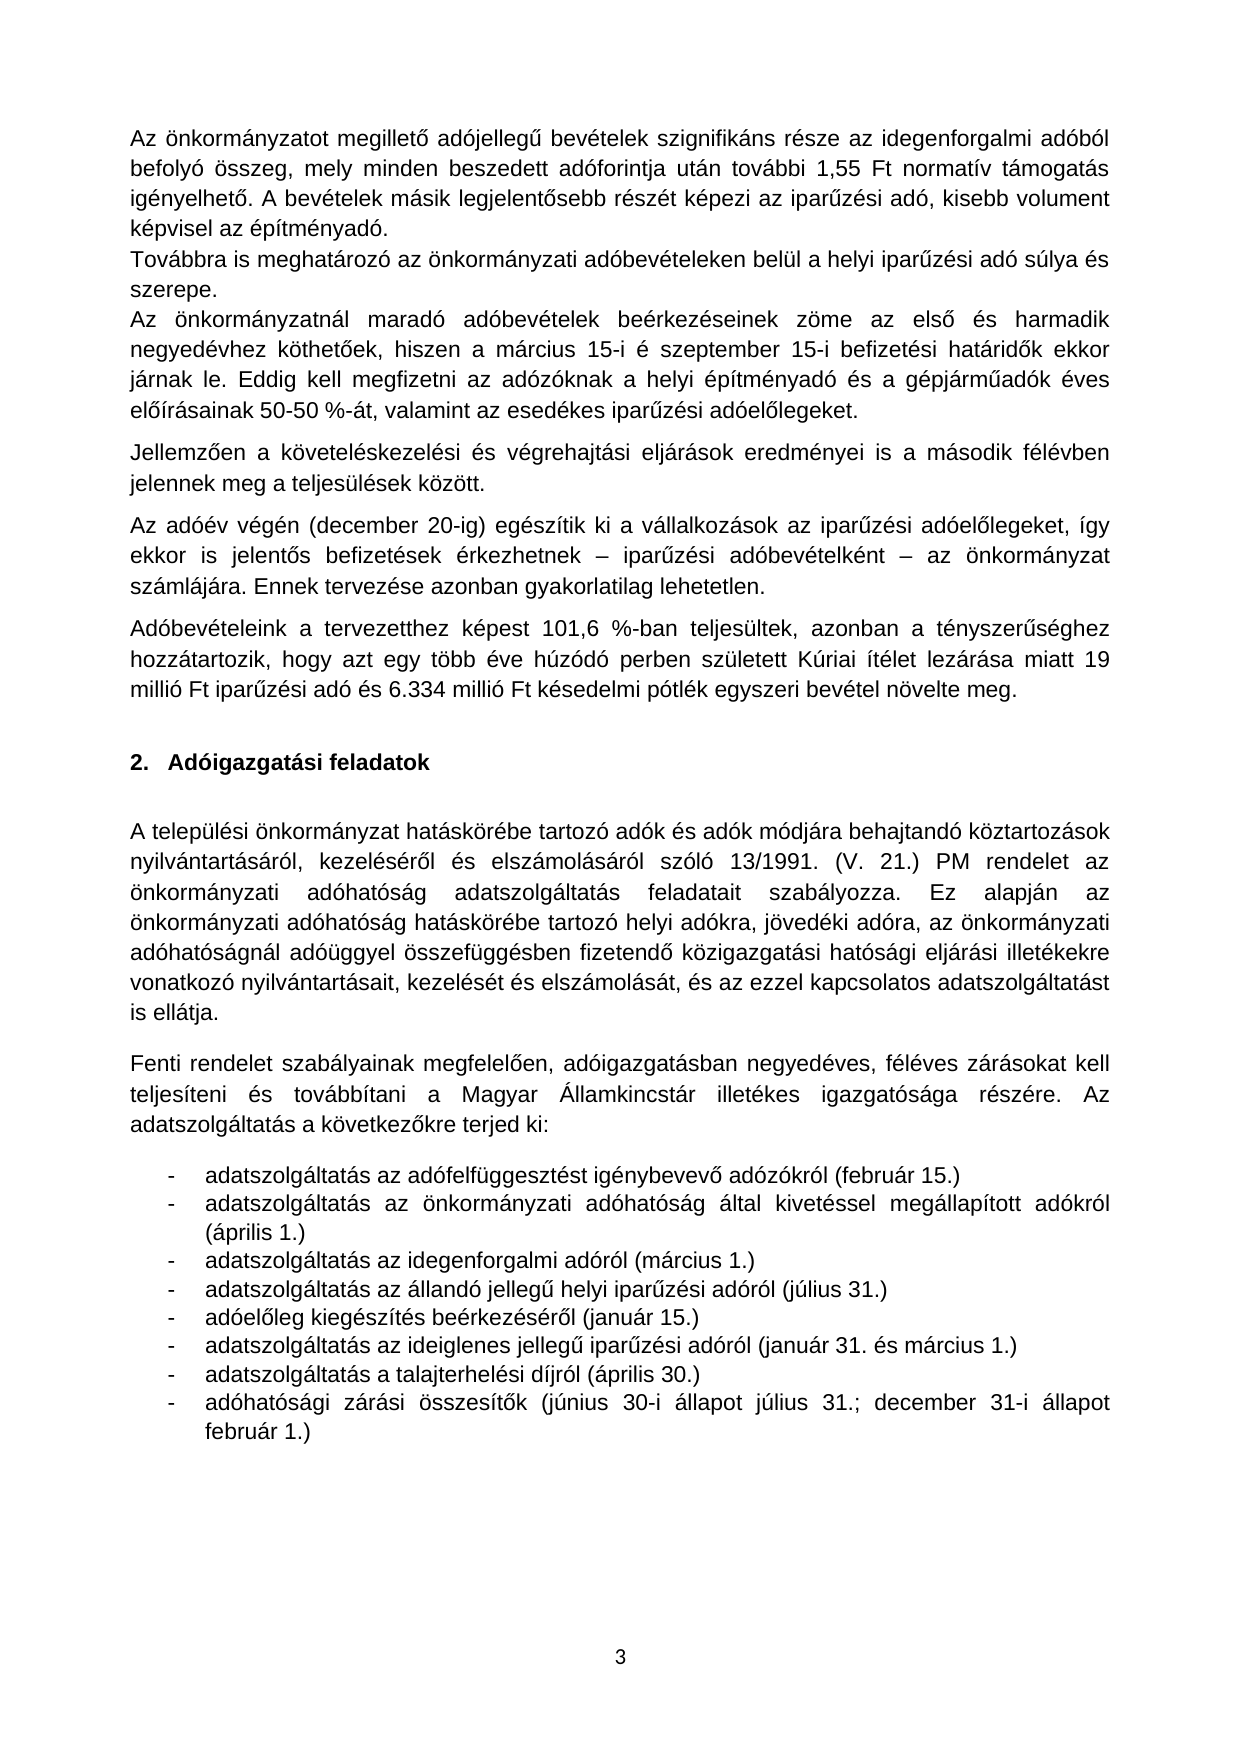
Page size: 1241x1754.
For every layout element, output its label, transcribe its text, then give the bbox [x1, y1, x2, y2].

list adóhatósági zárási összesítők (június 30-i állapot július 31.; december 31-i állapot február 1.) [167, 1389, 1110, 1444]
list adóelőleg kiegészítés beérkezéséről (január 15.) [167, 1304, 1110, 1330]
list adatszolgáltatás a talajterhelési díjról (április 30.) [167, 1361, 1110, 1387]
text A települési önkormányzat hatáskörébe tartozó adók és adók módjára behajtandó köztartozások nyilvántartásáról, kezeléséről és elszámolásáról szóló 13/1991. (V. 21.) PM rendelet az önkormányzati adóhatóság adatszolgáltatás feladatait szabályozza. Ez alapján az önkormányzati adóhatóság hatáskörébe tartozó helyi adókra, jövedéki adóra, az önkormányzati adóhatóságnál adóüggyel összefüggésben fizetendő közigazgatási hatósági eljárási illetékekre vonatkozó nyilvántartásait, kezelését és elszámolását, és az ezzel kapcsolatos adatszolgáltatást is ellátja. [130, 818, 1110, 1026]
text Fenti rendelet szabályainak megfelelően, adóigazgatásban negyedéves, féléves zárásokat kell teljesíteni és továbbítani a Magyar Államkincstár illetékes igazgatósága részére. Az adatszolgáltatás a következőkre terjed ki: [130, 1050, 1110, 1137]
list Adóigazgatási feladatok [130, 749, 1110, 775]
list adatszolgáltatás az ideiglenes jellegű iparűzési adóról (január 31. és március 1.) [167, 1332, 1110, 1359]
list adatszolgáltatás az önkormányzati adóhatóság által kivetéssel megállapított adókról (április 1.) [167, 1190, 1110, 1245]
list adatszolgáltatás az idegenforgalmi adóról (március 1.) [167, 1247, 1110, 1273]
text Továbbra is meghatározó az önkormányzati adóbevételeken belül a helyi iparűzési adó súlya és szerepe. [130, 246, 1110, 302]
text Az önkormányzatot megillető adójellegű bevételek szignifikáns része az idegenforgalmi adóból befolyó összeg, mely minden beszedett adóforintja után további 1,55 Ft normatív támogatás igényelhető. A bevételek másik legjelentősebb részét képezi az iparűzési adó, kisebb volument képvisel az építményadó. [130, 125, 1110, 242]
text Az adóév végén (december 20-ig) egészítik ki a vállalkozások az iparűzési adóelőlegeket, így ekkor is jelentős befizetések érkezhetnek – iparűzési adóbevételként – az önkormányzat számlájára. Ennek tervezése azonban gyakorlatilag lehetetlen. [130, 512, 1110, 599]
list adatszolgáltatás az állandó jellegű helyi iparűzési adóról (július 31.) [167, 1276, 1110, 1302]
text Adóbevételeink a tervezetthez képest 101,6 %-ban teljesültek, azonban a tényszerűséghez hozzátartozik, hogy azt egy több éve húzódó perben született Kúriai ítélet lezárása miatt 19 millió Ft iparűzési adó és 6.334 millió Ft késedelmi pótlék egyszeri bevétel növelte meg. [130, 615, 1110, 702]
text Az önkormányzatnál maradó adóbevételek beérkezéseinek zöme az első és harmadik negyedévhez köthetőek, hiszen a március 15-i é szeptember 15-i befizetési határidők ekkor járnak le. Eddig kell megfizetni az adózóknak a helyi építményadó és a gépjárműadók éves előírásainak 50-50 %-át, valamint az esedékes iparűzési adóelőlegeket. [130, 306, 1110, 423]
list adatszolgáltatás az adófelfüggesztést igénybevevő adózókról (február 15.) [167, 1162, 1110, 1188]
text Jellemzően a követeléskezelési és végrehajtási eljárások eredményei is a második félévben jelennek meg a teljesülések között. [130, 439, 1110, 496]
